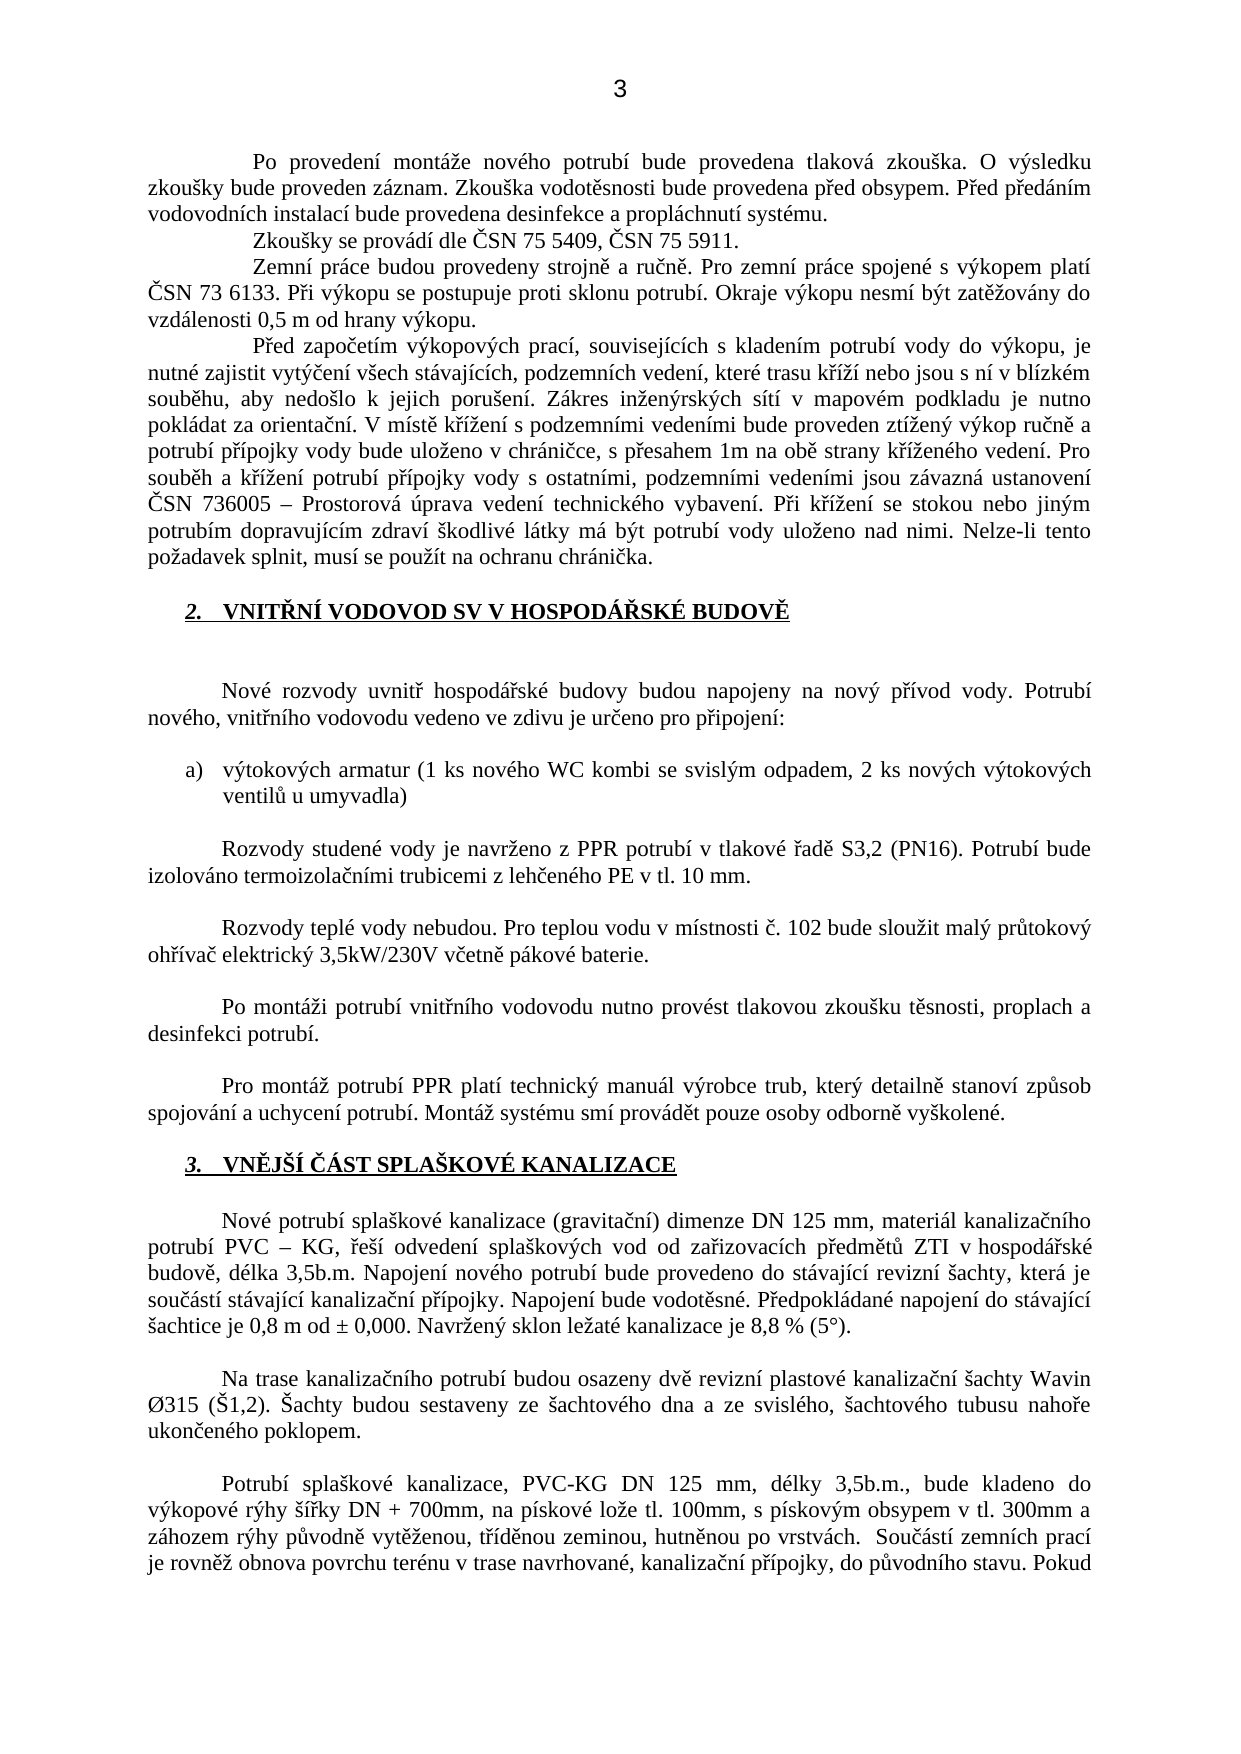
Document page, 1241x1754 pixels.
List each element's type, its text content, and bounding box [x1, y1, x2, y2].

list VNITŘNÍ VODOVOD SV V HOSPODÁŘSKÉ BUDOVĚ [185, 598, 1092, 624]
text Nové rozvody uvnitř hospodářské budovy budou napojeny na nový přívod vody. Potrubí nového, vnitřního vodovodu vedeno ve zdivu je určeno pro připojení: [148, 677, 1092, 730]
text Po montáži potrubí vnitřního vodovodu nutno provést tlakovou zkoušku těsnosti, proplach a desinfekci potrubí. [148, 993, 1092, 1046]
list VNĚJŠÍ ČÁST SPLAŠKOVÉ KANALIZACE [185, 1152, 1092, 1178]
text Rozvody studené vody je navrženo z PPR potrubí v tlakové řadě S3,2 (PN16). Potrubí bude izolováno termoizolačními trubicemi z lehčeného PE v tl. 10 mm. [148, 835, 1092, 888]
text Po provedení montáže nového potrubí bude provedena tlaková zkouška. O výsledku zkoušky bude proveden záznam. Zkouška vodotěsnosti bude provedena před obsypem. Před předáním vodovodních instalací bude provedena desinfekce a propláchnutí systému. [148, 148, 1092, 227]
text Před započetím výkopových prací, souvisejících s kladením potrubí vody do výkopu, je nutné zajistit vytýčení všech stávajících, podzemních vedení, které trasu kříží nebo jsou s ní v blízkém souběhu, aby nedošlo k jejich porušení. Zákres inženýrských sítí v mapovém podkladu je nutno pokládat za orientační. V místě křížení s podzemními vedeními bude proveden ztížený výkop ručně a potrubí přípojky vody bude uloženo v chráničce, s přesahem 1m na obě strany kříženého vedení. Pro souběh a křížení potrubí přípojky vody s ostatními, podzemními vedeními jsou závazná ustanovení ČSN 736005 – Prostorová úprava vedení technického vybavení. Při křížení se stokou nebo jiným potrubím dopravujícím zdraví škodlivé látky má být potrubí vody uloženo nad nimi. Nelze-li tento požadavek splnit, musí se použít na ochranu chránička. [148, 332, 1092, 569]
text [148, 1470, 1092, 1576]
text Nové potrubí splaškové kanalizace (gravitační) dimenze DN 125 mm, materiál kanalizačního potrubí PVC – KG, řeší odvedení splaškových vod od zařizovacích předmětů ZTI v hospodářské budově, délka 3,5b.m. Napojení nového potrubí bude provedeno do stávající revizní šachty, která je součástí stávající kanalizační přípojky. Napojení bude vodotěsné. Předpokládané napojení do stávající šachtice je 0,8 m od ± 0,000. Navržený sklon ležaté kanalizace je 8,8 % (5°). [148, 1207, 1092, 1338]
text Na trase kanalizačního potrubí budou osazeny dvě revizní plastové kanalizační šachty Wavin Ø315 (Š1,2). Šachty budou sestaveny ze šachtového dna a ze svislého, šachtového tubusu nahoře ukončeného poklopem. [148, 1365, 1092, 1444]
list výtokových armatur (1 ks nového WC kombi se svislým odpadem, 2 ks nových výtokových ventilů u umyvadla) [185, 756, 1092, 809]
text Rozvody teplé vody nebudou. Pro teplou vodu v místnosti č. 102 bude sloužit malý průtokový ohřívač elektrický 3,5kW/230V včetně pákové baterie. [148, 914, 1092, 967]
text Zemní práce budou provedeny strojně a ručně. Pro zemní práce spojené s výkopem platí ČSN 73 6133. Při výkopu se postupuje proti sklonu potrubí. Okraje výkopu nesmí být zatěžovány do vzdálenosti 0,5 m od hrany výkopu. [148, 253, 1092, 332]
text Pro montáž potrubí PPR platí technický manuál výrobce trub, který detailně stanoví způsob spojování a uchycení potrubí. Montáž systému smí provádět pouze osoby odborně vyškolené. [148, 1072, 1092, 1125]
text Zkoušky se provádí dle ČSN 75 5409, ČSN 75 5911. [148, 227, 1092, 253]
